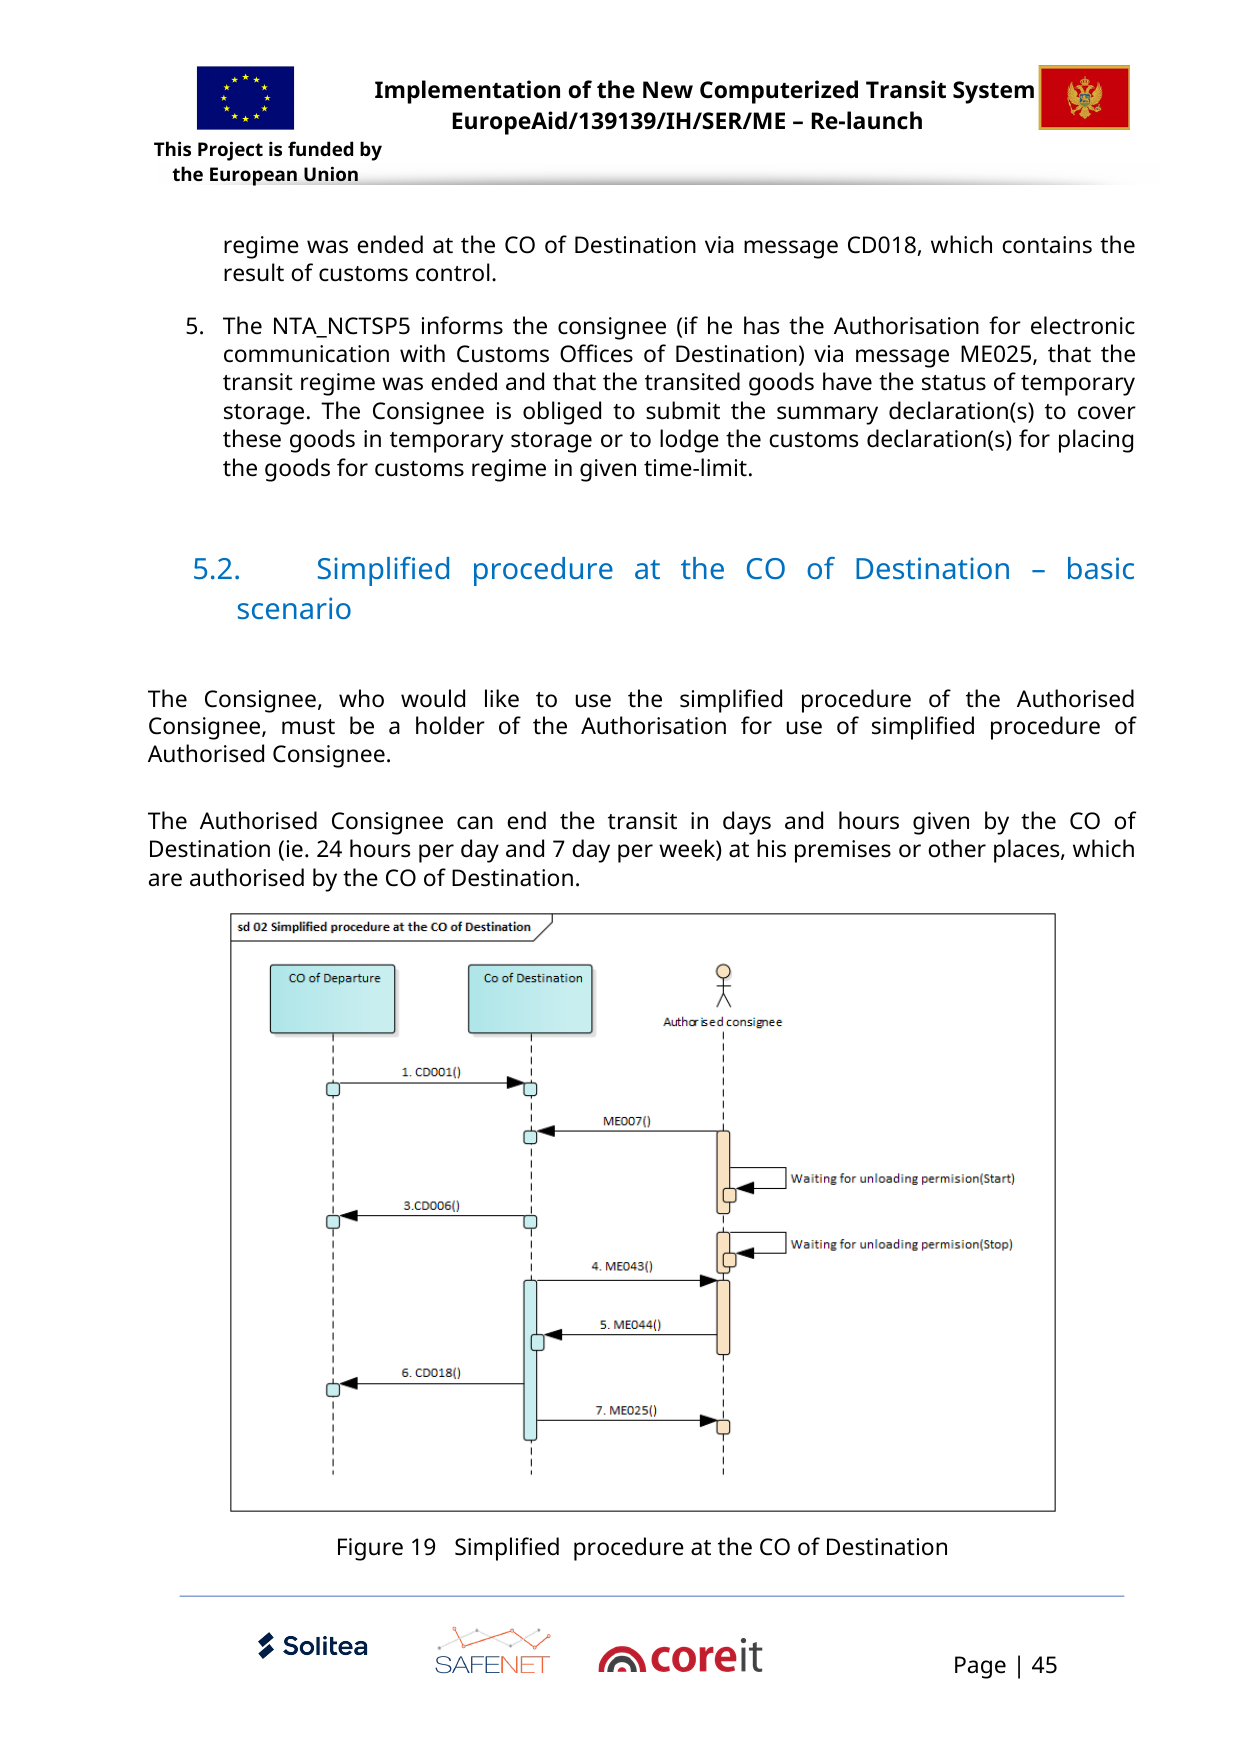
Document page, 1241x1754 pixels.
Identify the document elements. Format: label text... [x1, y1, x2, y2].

picture [196, 66, 295, 130]
picture [598, 1638, 763, 1674]
picture [222, 905, 1063, 1519]
list The NTA_NCTSP5 informs the consignee (if he has the Authorisation for electronic communication with Customs Offices of Destination) via message ME025, that the transit regime was ended and that the transited goods have the status of temporary storage. The Consignee is obliged to submit the summary declaration(s) to cover these goods in temporary storage or to lodge the customs declaration(s) for placing the goods for customs regime in given time-limit. [185, 312, 1137, 483]
picture [435, 1626, 551, 1674]
picture [243, 1617, 382, 1674]
text The Consignee, who would like to use the simplified procedure of the Authorised Consignee, must be a holder of the Authorisation for use of simplified procedure of Authorised Consignee. [148, 684, 1137, 769]
list Simplified procedure at the CO of Destination – basic scenario [192, 549, 1137, 628]
text The Authorised Consignee can end the transit in days and hours given by the CO of Destination (ie. 24 hours per day and 7 day per week) at his premises or other places, which are authorised by the CO of Destination. [148, 806, 1137, 893]
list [184, 231, 1137, 288]
text Figure 19 Simplified procedure at the CO of Destination [148, 1531, 1137, 1562]
picture [1038, 65, 1130, 130]
